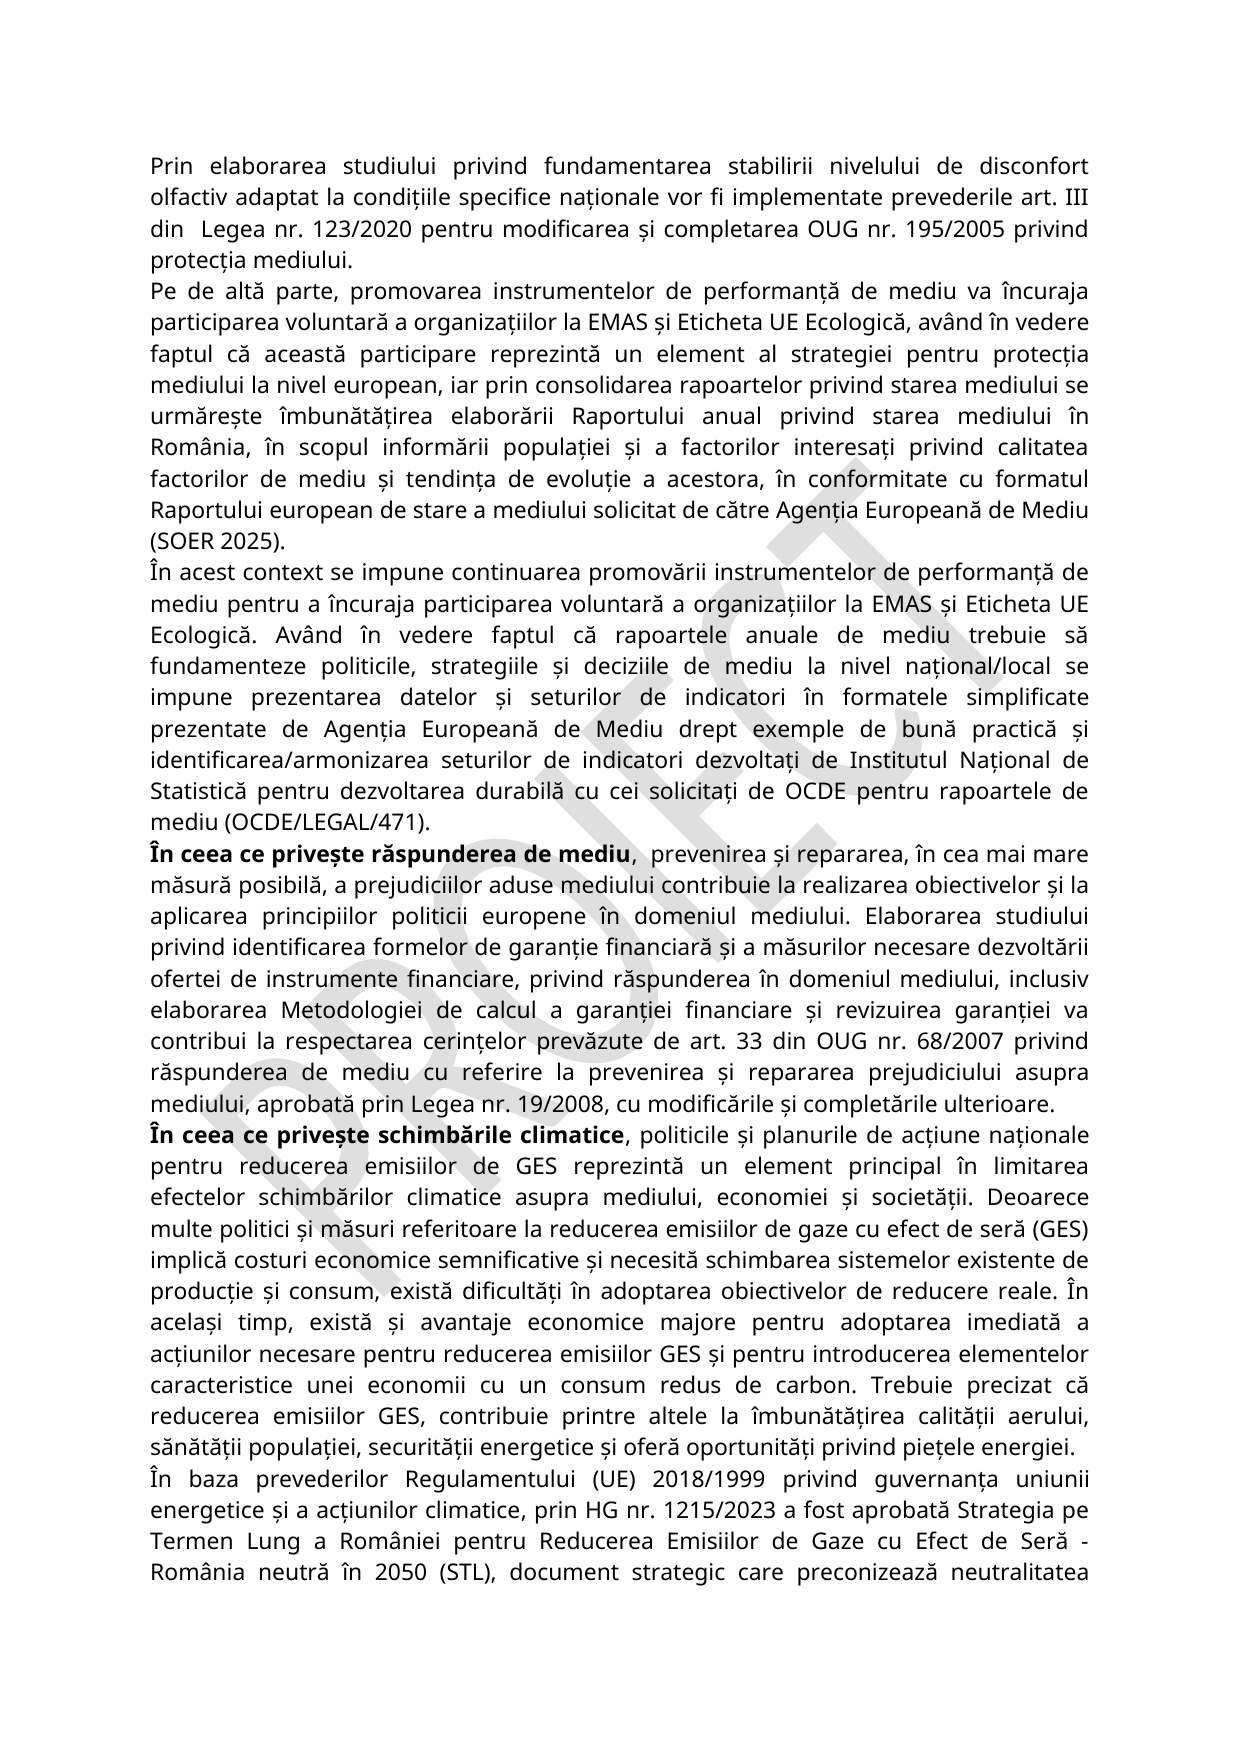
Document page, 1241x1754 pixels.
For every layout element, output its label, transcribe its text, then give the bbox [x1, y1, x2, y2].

text În ceea ce privește schimbările climatice, politicile și planurile de acțiune naționale pentru reducerea emisiilor de GES reprezintă un element principal în limitarea efectelor schimbărilor climatice asupra mediului, economiei și societății. Deoarece multe politici și măsuri referitoare la reducerea emisiilor de gaze cu efect de seră (GES) implică costuri economice semnificative și necesită schimbarea sistemelor existente de producție și consum, există dificultăți în adoptarea obiectivelor de reducere reale. În același timp, există și avantaje economice majore pentru adoptarea imediată a acțiunilor necesare pentru reducerea emisiilor GES și pentru introducerea elementelor caracteristice unei economii cu un consum redus de carbon. Trebuie precizat că reducerea emisiilor GES, contribuie printre altele la îmbunătățirea calității aerului, sănătății populației, securității energetice și oferă oportunități privind piețele energiei. [150, 1119, 1090, 1462]
text În acest context se impune continuarea promovării instrumentelor de performanță de mediu pentru a încuraja participarea voluntară a organizațiilor la EMAS și Eticheta UE Ecologică. Având în vedere faptul că rapoartele anuale de mediu trebuie să fundamenteze politicile, strategiile și deciziile de mediu la nivel național/local se impune prezentarea datelor și seturilor de indicatori în formatele simplificate prezentate de Agenția Europeană de Mediu drept exemple de bună practică și identificarea/armonizarea seturilor de indicatori dezvoltați de Institutul Național de Statistică pentru dezvoltarea durabilă cu cei solicitați de OCDE pentru rapoartele de mediu (OCDE/LEGAL/471). [150, 556, 1090, 837]
text Pe de altă parte, promovarea instrumentelor de performanță de mediu va încuraja participarea voluntară a organizațiilor la EMAS și Eticheta UE Ecologică, având în vedere faptul că această participare reprezintă un element al strategiei pentru protecția mediului la nivel european, iar prin consolidarea rapoartelor privind starea mediului se urmărește îmbunătățirea elaborării Raportului anual privind starea mediului în România, în scopul informării populației și a factorilor interesați privind calitatea factorilor de mediu și tendința de evoluție a acestora, în conformitate cu formatul Raportului european de stare a mediului solicitat de către Agenția Europeană de Mediu (SOER 2025). [150, 275, 1090, 556]
text În ceea ce privește răspunderea de mediu, prevenirea și repararea, în cea mai mare măsură posibilă, a prejudiciilor aduse mediului contribuie la realizarea obiectivelor și la aplicarea principiilor politicii europene în domeniul mediului. Elaborarea studiului privind identificarea formelor de garanție financiară și a măsurilor necesare dezvoltării ofertei de instrumente financiare, privind răspunderea în domeniul mediului, inclusiv elaborarea Metodologiei de calcul a garanției financiare și revizuirea garanției va contribui la respectarea cerințelor prevăzute de art. 33 din OUG nr. 68/2007 privind răspunderea de mediu cu referire la prevenirea și repararea prejudiciului asupra mediului, aprobată prin Legea nr. 19/2008, cu modificările și completările ulterioare. [150, 837, 1090, 1119]
text Prin elaborarea studiului privind fundamentarea stabilirii nivelului de disconfort olfactiv adaptat la condițiile specifice naționale vor fi implementate prevederile art. III din Legea nr. 123/2020 pentru modificarea și completarea OUG nr. 195/2005 privind protecția mediului. [150, 150, 1090, 275]
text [150, 1462, 1090, 1587]
